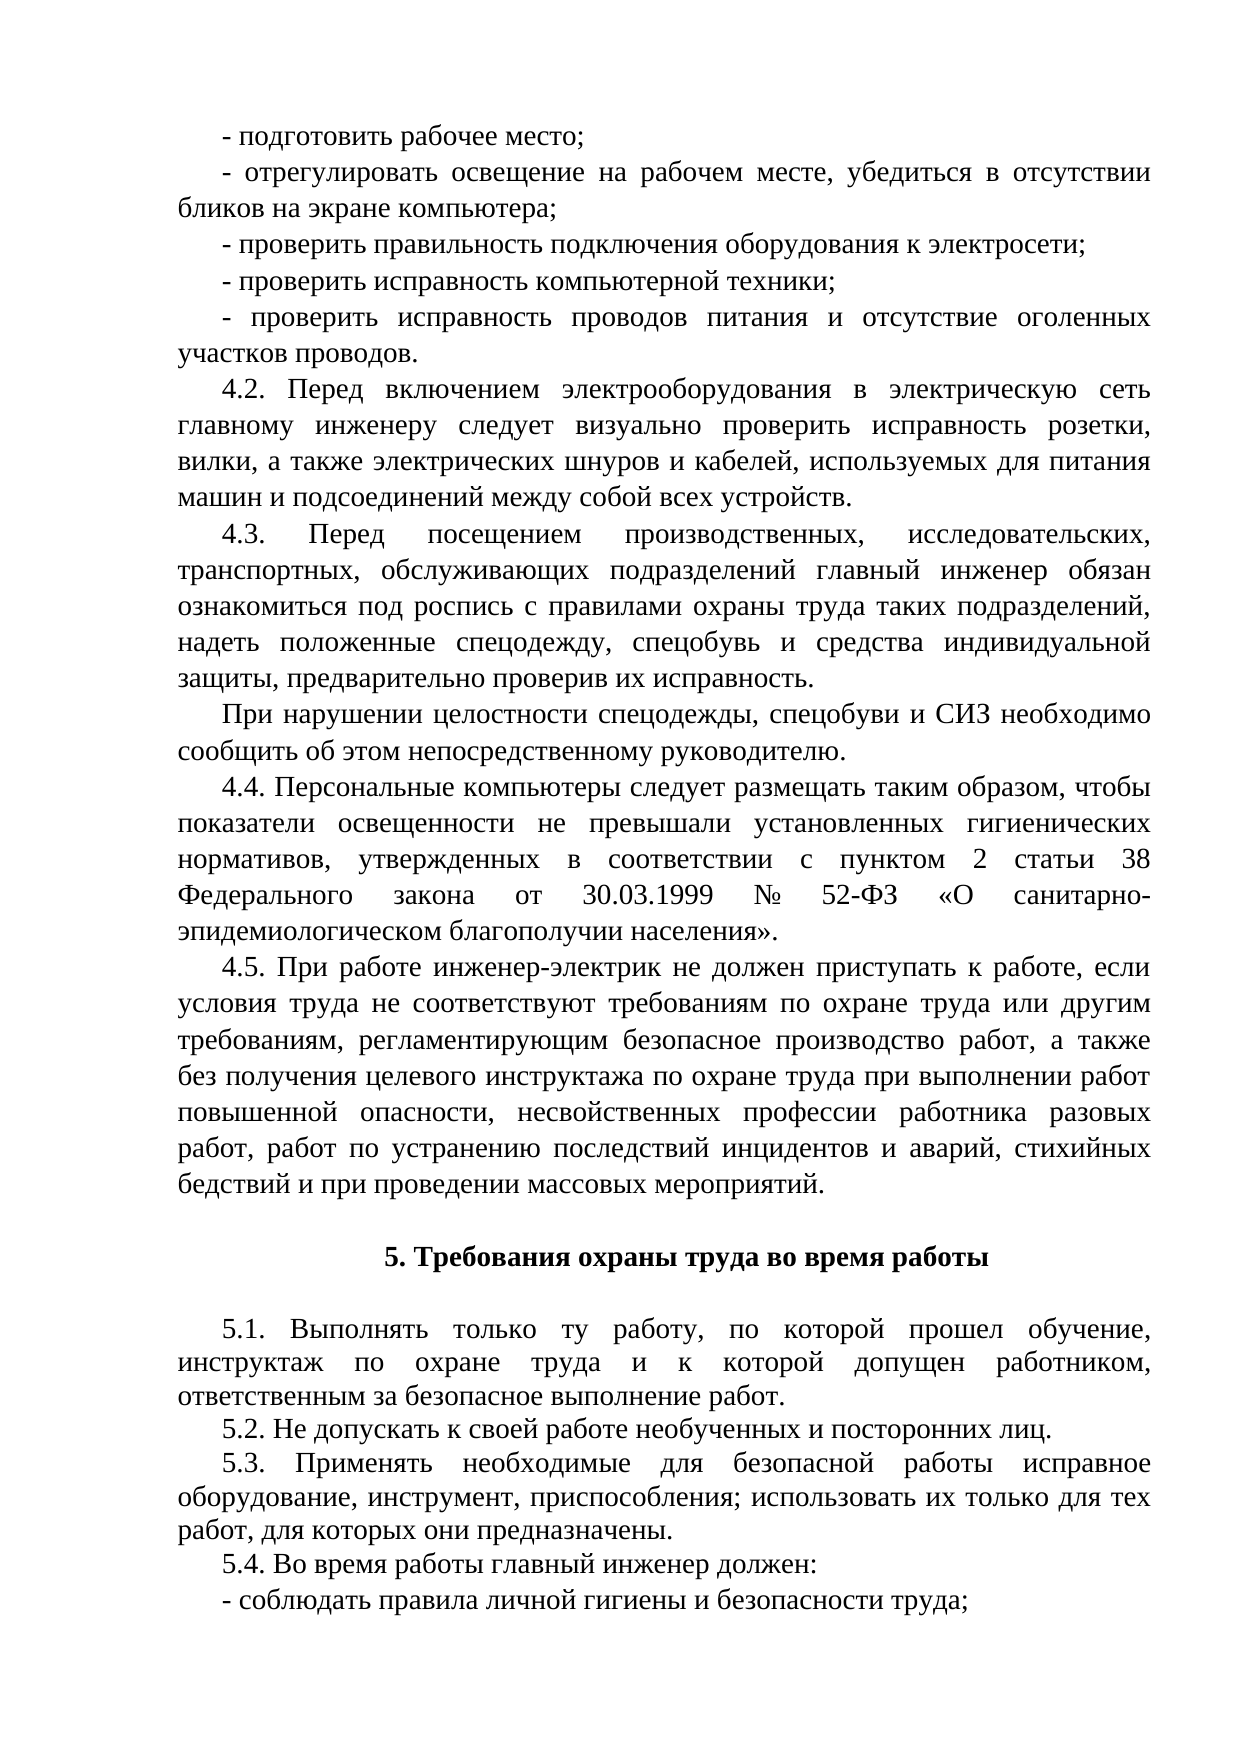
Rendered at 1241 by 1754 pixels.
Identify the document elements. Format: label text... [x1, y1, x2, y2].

text - проверить правильность подключения оборудования к электросети; [177, 227, 1152, 260]
text - проверить исправность компьютерной техники; [177, 263, 1152, 296]
text - отрегулировать освещение на рабочем месте, убедиться в отсутствии бликов на экране компьютера; [177, 154, 1152, 224]
text 5.3. Применять необходимые для безопасной работы исправное оборудование, инструмент, приспособления; использовать их только для тех работ, для которых они предназначены. [177, 1445, 1152, 1546]
text 4.2. Перед включением электрооборудования в электрическую сеть главному инженеру следует визуально проверить исправность розетки, вилки, а также электрических шнуров и кабелей, используемых для питания машин и подсоединений между собой всех устройств. [177, 371, 1152, 513]
text 5.2. Не допускать к своей работе необученных и посторонних лиц. [177, 1412, 1152, 1445]
text - проверить исправность проводов питания и отсутствие оголенных участков проводов. [177, 299, 1152, 368]
text 5. Требования охраны труда во время работы [177, 1239, 1152, 1272]
text При нарушении целостности спецодежды, спецобуви и СИЗ необходимо сообщить об этом непосредственному руководителю. [177, 696, 1152, 766]
text 4.4. Персональные компьютеры следует размещать таким образом, чтобы показатели освещенности не превышали установленных гигиенических нормативов, утвержденных в соответствии с пунктом 2 статьи 38 Федерального закона от 30.03.1999 № 52-ФЗ «О санитарно-эпидемиологическом благополучии населения». [177, 769, 1152, 947]
text 4.5. При работе инженер-электрик не должен приступать к работе, если условия труда не соответствуют требованиям по охране труда или другим требованиям, регламентирующим безопасное производство работ, а также без получения целевого инструктажа по охране труда при выполнении работ повышенной опасности, несвойственных профессии работника разовых работ, работ по устранению последствий инцидентов и аварий, стихийных бедствий и при проведении массовых мероприятий. [177, 949, 1152, 1200]
text 4.3. Перед посещением производственных, исследовательских, транспортных, обслуживающих подразделений главный инженер обязан ознакомиться под роспись с правилами охраны труда таких подразделений, надеть положенные спецодежду, спецобувь и средства индивидуальной защиты, предварительно проверив их исправность. [177, 516, 1152, 694]
text 5.1. Выполнять только ту работу, по которой прошел обучение, инструктаж по охране труда и к которой допущен работником, ответственным за безопасное выполнение работ. [177, 1311, 1152, 1412]
text - соблюдать правила личной гигиены и безопасности труда; [177, 1582, 1152, 1615]
text - подготовить рабочее место; [177, 118, 1152, 152]
text 5.4. Во время работы главный инженер должен: [177, 1546, 1152, 1579]
